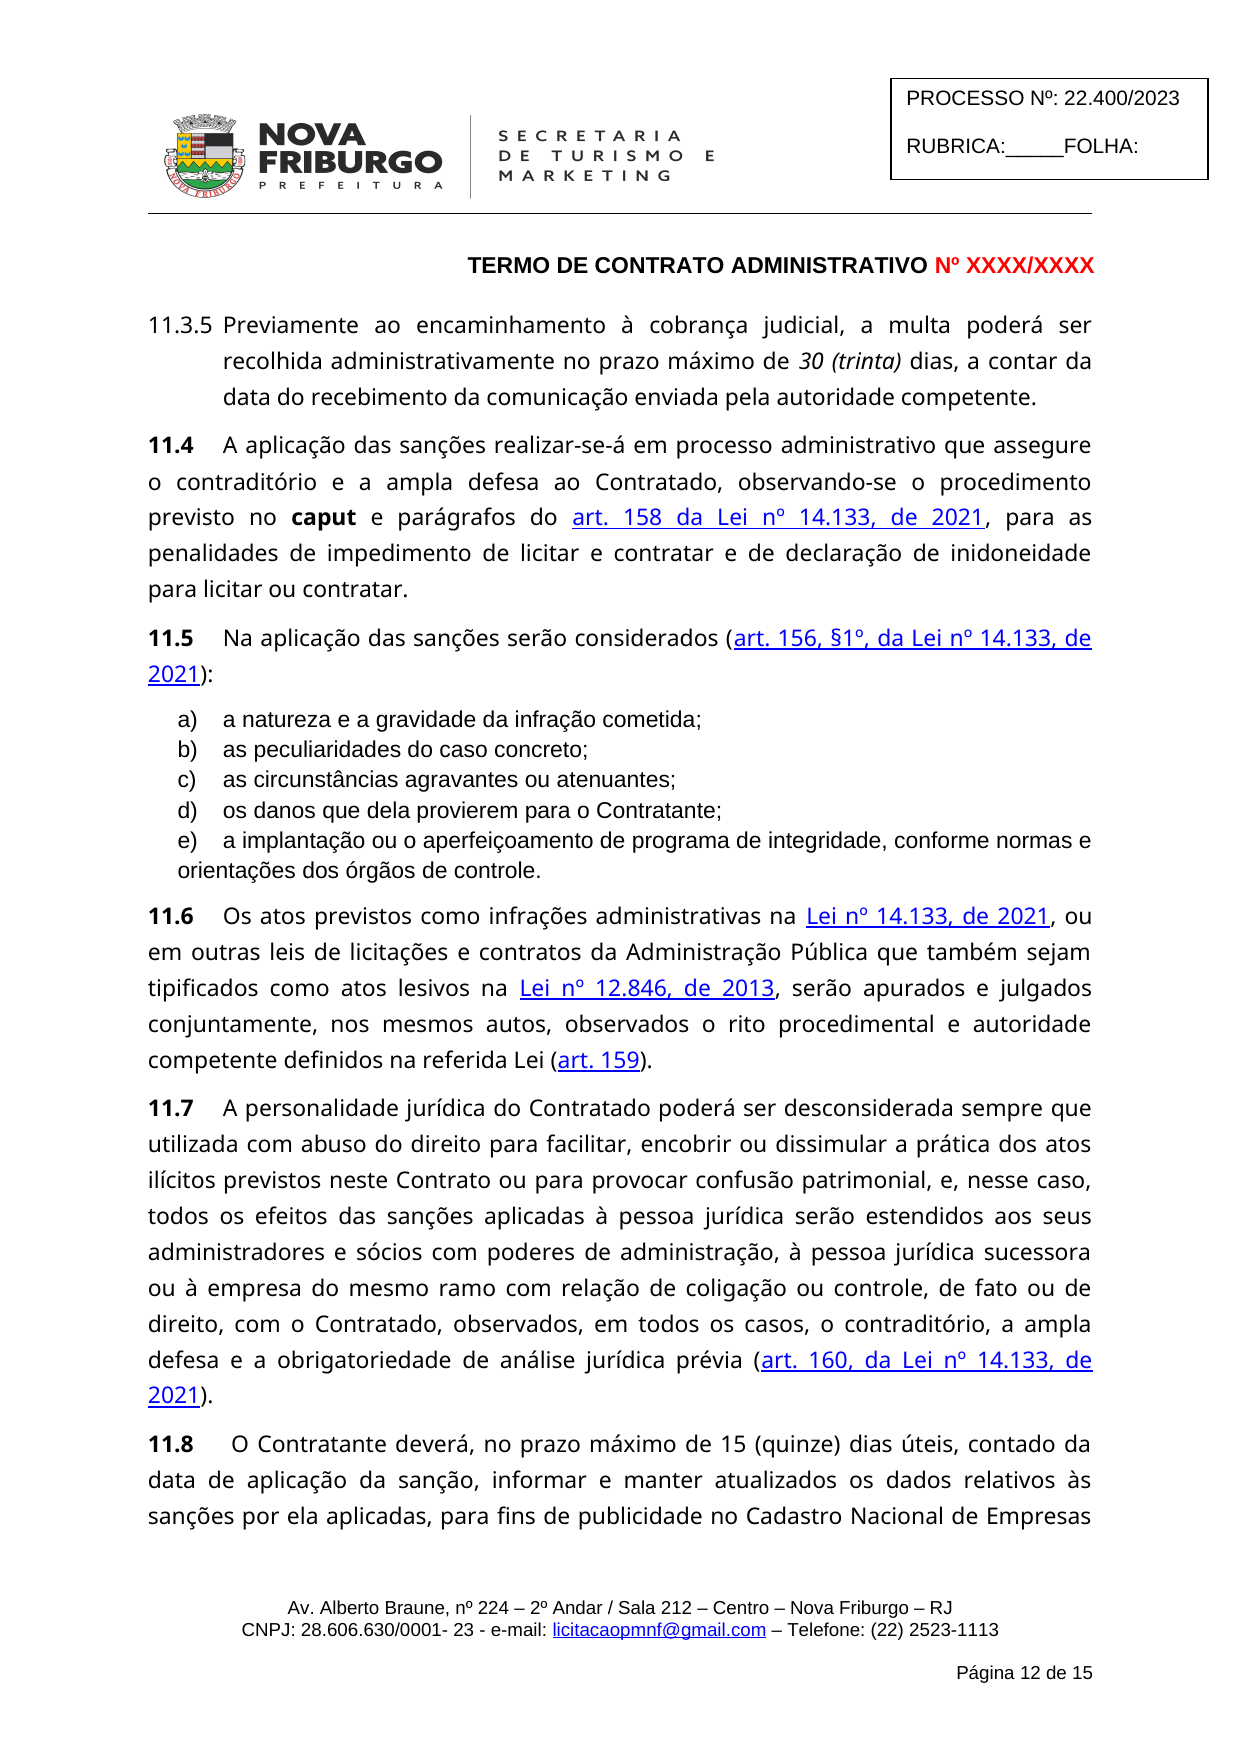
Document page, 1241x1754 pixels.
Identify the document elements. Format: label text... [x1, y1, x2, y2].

list Os atos previstos como infrações administrativas na Lei nº 14.133, de 2021, ou em outras leis de licitações e contratos da Administração Pública que também sejam tipificados como atos lesivos na Lei nº 12.846, de 2013, serão apurados e julgados conjuntamente, nos mesmos autos, observados o rito procedimental e autoridade competente definidos na referida Lei (art. 159). [148, 900, 1092, 1075]
list os danos que dela provierem para o Contratante; [177, 797, 1092, 823]
list A personalidade jurídica do Contratado poderá ser desconsiderada sempre que utilizada com abuso do direito para facilitar, encobrir ou dissimular a prática dos atos ilícitos previstos neste Contrato ou para provocar confusão patrimonial, e, nesse caso, todos os efeitos das sanções aplicadas à pessoa jurídica serão estendidos aos seus administradores e sócios com poderes de administração, à pessoa jurídica sucessora ou à empresa do mesmo ramo com relação de coligação ou controle, de fato ou de direito, com o Contratado, observados, em todos os casos, o contraditório, a ampla defesa e a obrigatoriedade de análise jurídica prévia (art. 160, da Lei nº 14.133, de 2021). [148, 1092, 1092, 1411]
list a implantação ou o aperfeiçoamento de programa de integridade, conforme normas e orientações dos órgãos de controle. [177, 827, 1092, 883]
list a natureza e a gravidade da infração cometida; [177, 706, 1092, 732]
list Previamente ao encaminhamento à cobrança judicial, a multa poderá ser recolhida administrativamente no prazo máximo de 30 (trinta) dias, a contar da data do recebimento da comunicação enviada pela autoridade competente. [148, 309, 1092, 412]
list as peculiaridades do caso concreto; [177, 736, 1092, 763]
picture [147, 100, 728, 211]
list Na aplicação das sanções serão considerados (art. 156, §1º, da Lei nº 14.133, de 2021): [148, 622, 1092, 689]
list A aplicação das sanções realizar-se-á em processo administrativo que assegure o contraditório e a ampla defesa ao Contratado, observando-se o procedimento previsto no caput e parágrafos do art. 158 da Lei nº 14.133, de 2021, para as penalidades de impedimento de licitar e contratar e de declaração de inidoneidade para licitar ou contratar. [148, 429, 1092, 604]
list as circunstâncias agravantes ou atenuantes; [177, 766, 1092, 793]
